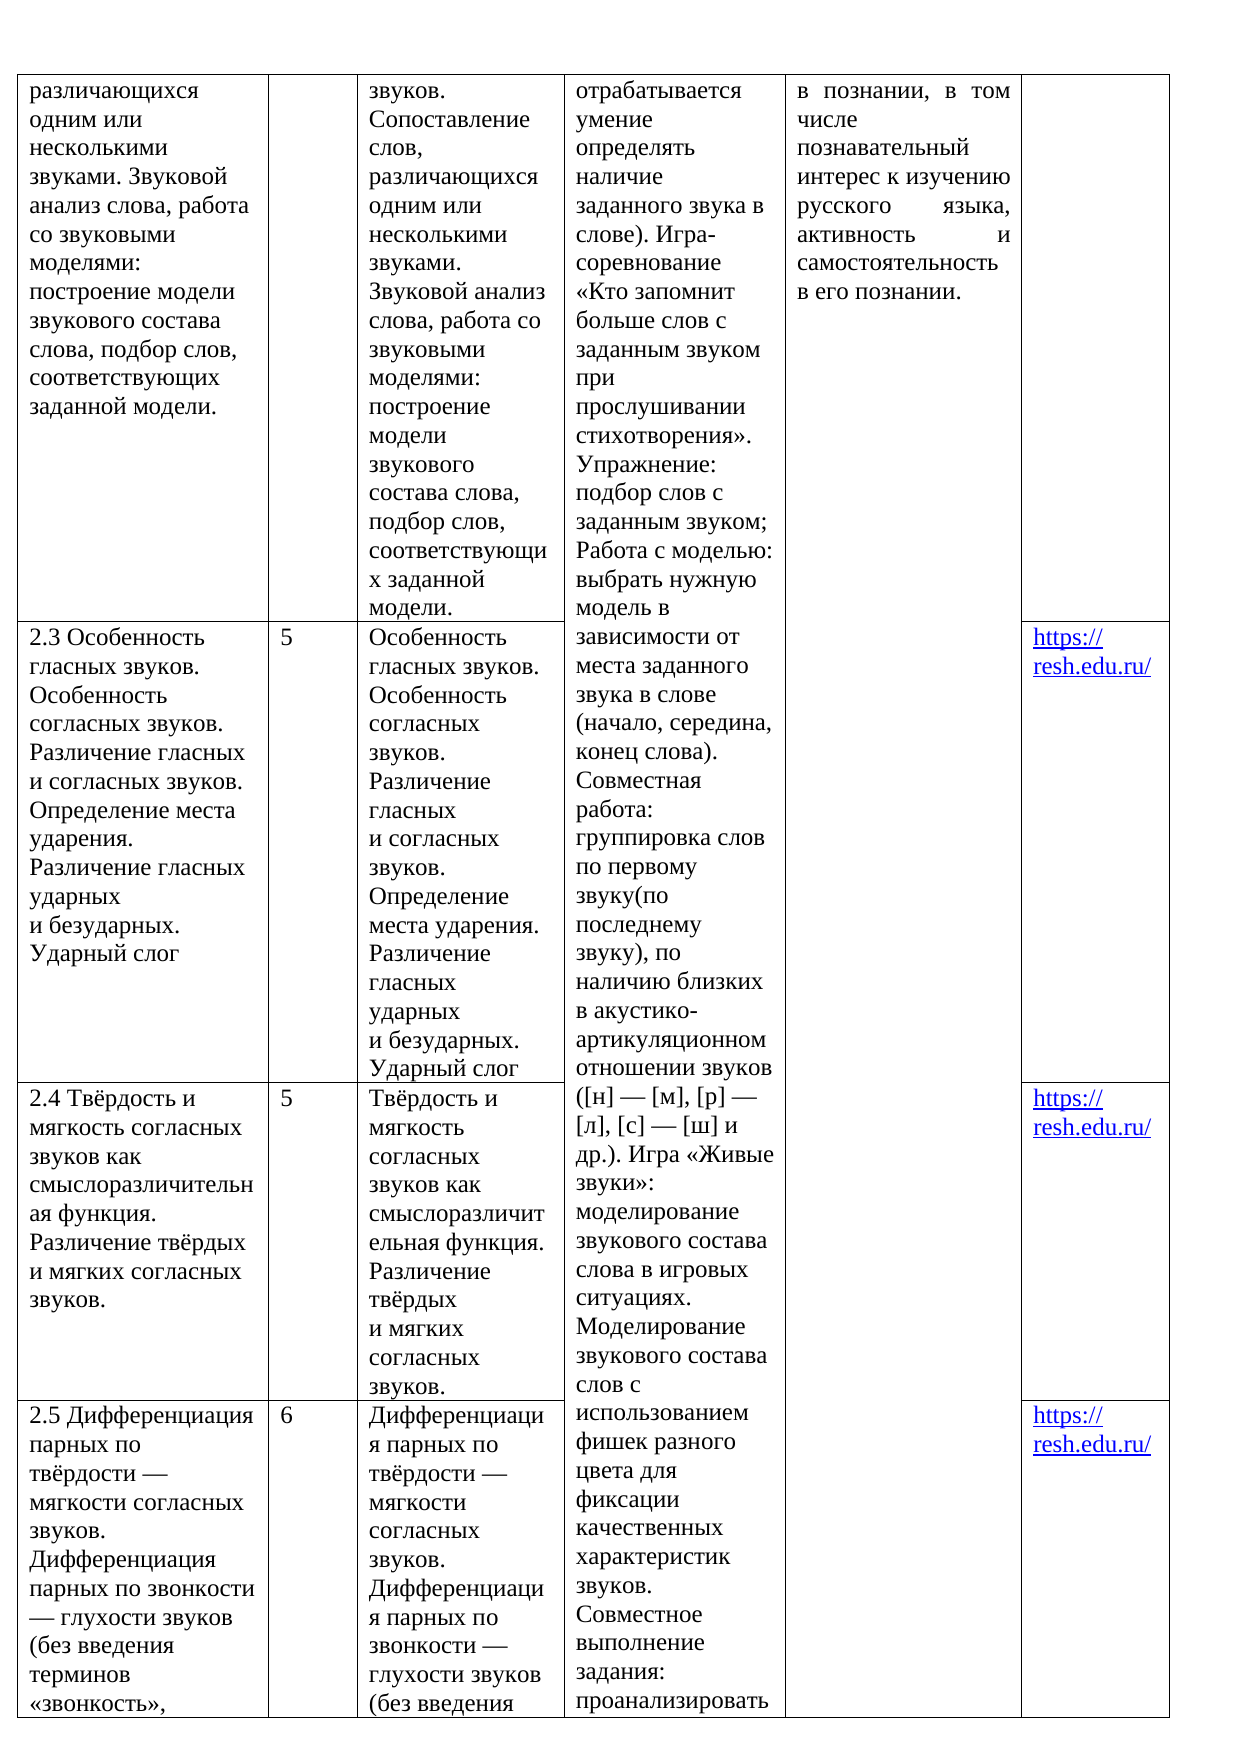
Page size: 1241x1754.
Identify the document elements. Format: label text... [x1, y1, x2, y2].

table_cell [18, 1401, 268, 1717]
table_cell 5 [269, 622, 357, 1082]
table_cell Твёрдость и мягкость согласных звуков как смыслоразличительная функция. Различение твёрдых и мягких согласных звуков. [358, 1083, 564, 1399]
table_cell https://resh.edu.ru/ [1022, 622, 1169, 1082]
table_cell 6 [269, 1401, 357, 1717]
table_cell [1022, 75, 1169, 621]
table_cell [1022, 1401, 1169, 1717]
table_cell Особенность гласных звуков. Особенность согласных звуков. Различение гласных и согласных звуков. Определение места ударения. Различение гласных ударных и безударных. Ударный слог [358, 622, 564, 1082]
table_cell 2.3 Особенность гласных звуков. Особенность согласных звуков. Различение гласных и согласных звуков. Определение места ударения. Различение гласных ударных и безударных. Ударный слог [18, 622, 268, 1082]
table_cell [358, 75, 564, 621]
table_cell https://resh.edu.ru/ [1022, 1083, 1169, 1399]
table_cell 5 [269, 1083, 357, 1399]
table_cell 4 [269, 75, 357, 621]
table_cell 2.4 Твёрдость и мягкость согласных звуков как смыслоразличительная функция. Различение твёрдых и мягких согласных звуков. [18, 1083, 268, 1399]
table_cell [18, 75, 268, 621]
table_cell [358, 1401, 564, 1717]
